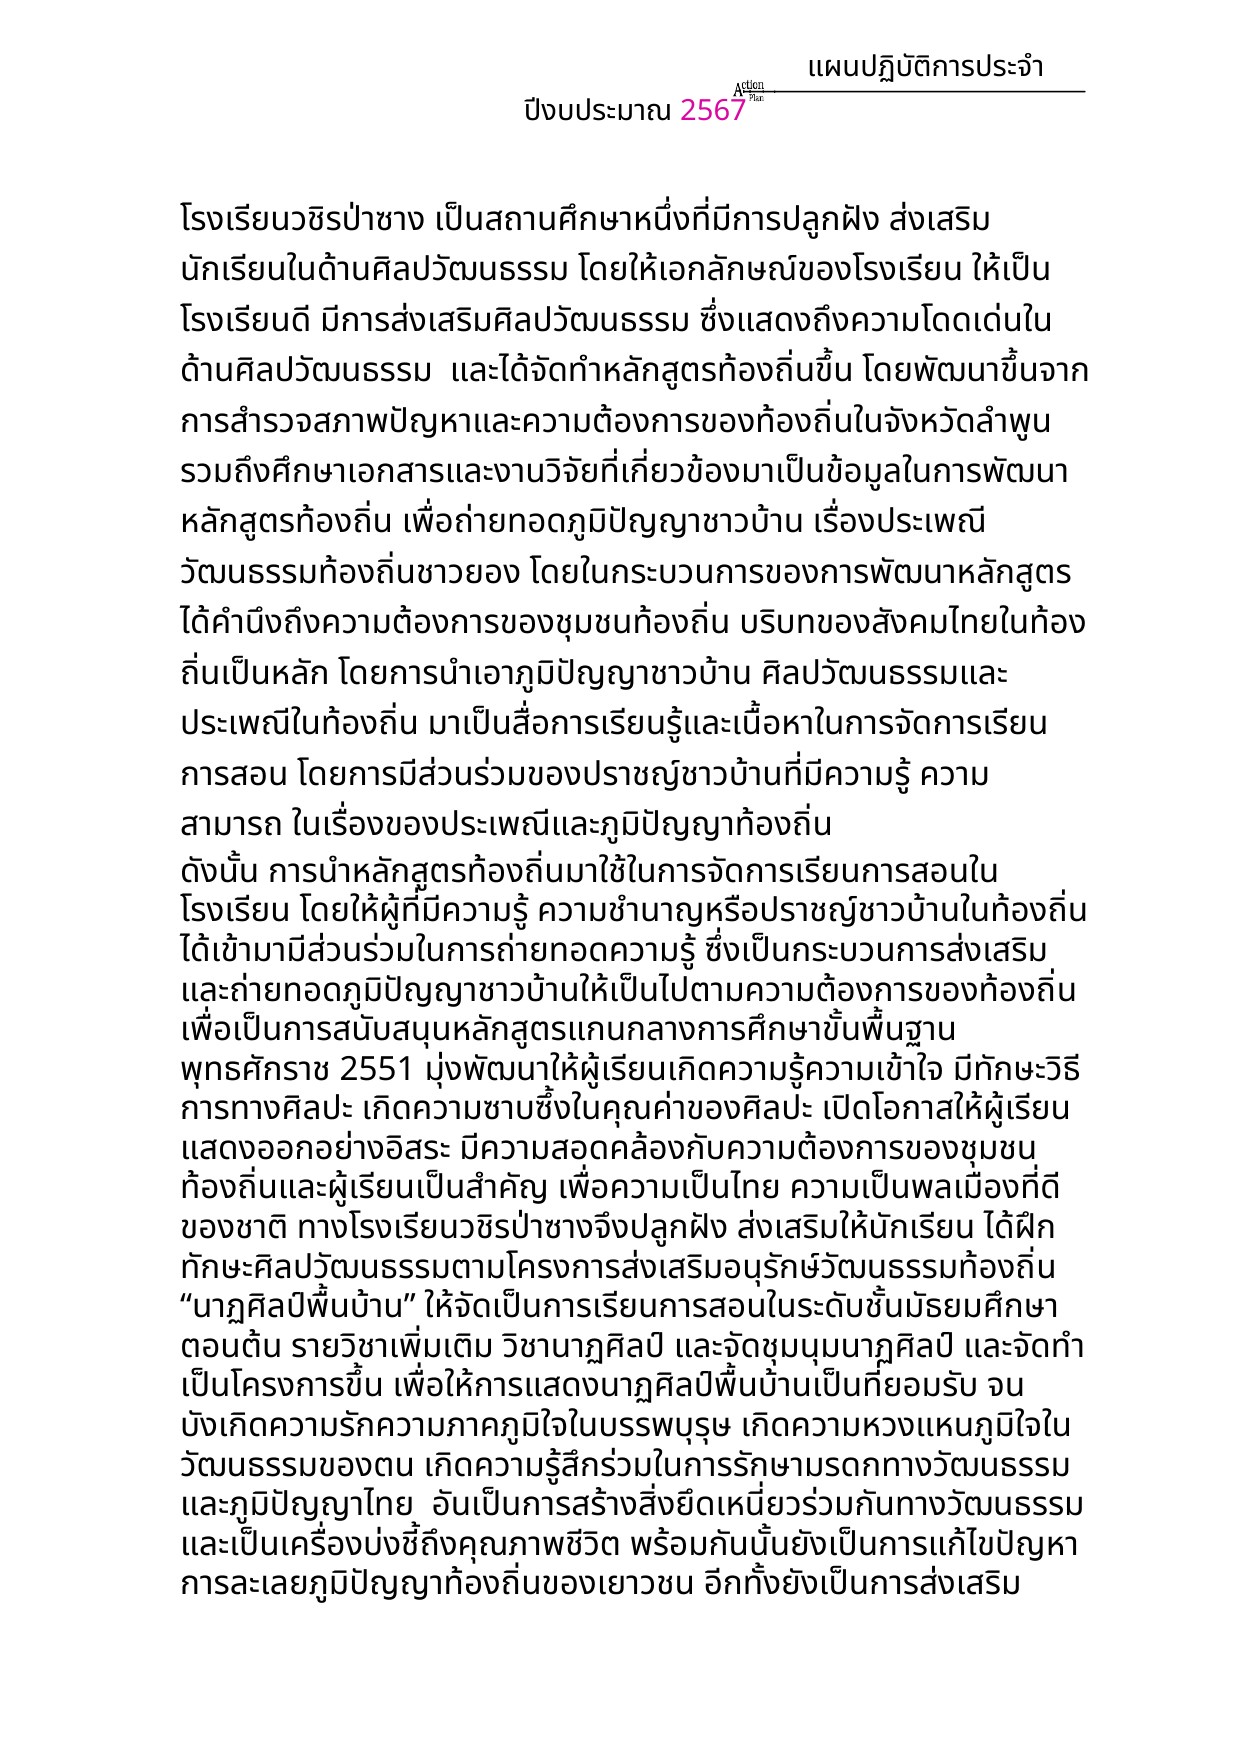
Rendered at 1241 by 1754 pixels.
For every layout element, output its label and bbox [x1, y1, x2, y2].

text [180, 195, 1090, 851]
picture [721, 76, 1088, 107]
text [180, 851, 1090, 1603]
